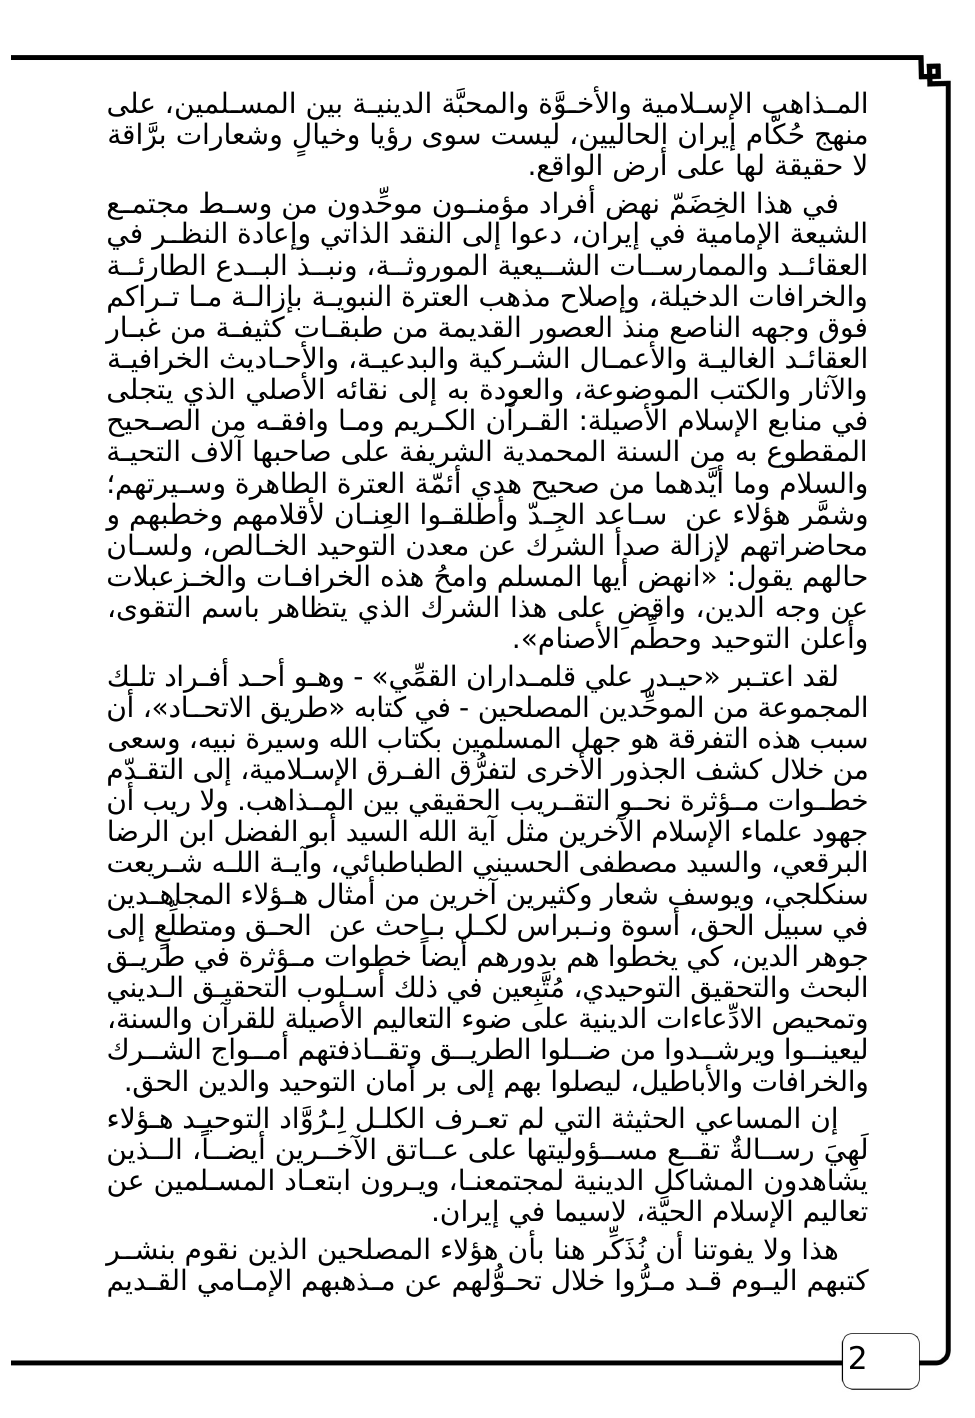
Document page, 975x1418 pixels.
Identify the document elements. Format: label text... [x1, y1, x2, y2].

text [106, 1234, 869, 1297]
text في هذا الخِضَمّ نهض أفراد مؤمنون موحِّدون من وسط مجتمع الشيعة الإمامية في إيران، دعوا إلى النقد الذاتي وإعادة النظر في العقائد والممارسات الشيعية الموروثة، ونبذ البدع الطارئة والخرافات الدخيلة، وإصلاح مذهب العترة النبوية بإزالة ما تراكم فوق وجهه الناصع منذ العصور القديمة من طبقات كثيفة من غبار العقائد الغالية والأعمال الشركية والبدعية، والأحاديث الخرافية والآثار والكتب الموضوعة، والعودة به إلى نقائه الأصلي الذي يتجلى في منابع الإسلام الأصيلة: القرآن الكريم وما وافقه من الصحيح المقطوع به من السنة المحمدية الشريفة على صاحبها آلاف التحية والسلام وما أيَّدهما من صحيح هدي أئمّة العترة الطاهرة وسيرتهم؛ وشمَّر هؤلاء عن ساعد الجِدّ وأطلقوا العِنان لأقلامهم وخطبهم و محاضراتهم لإزالة صدأ الشرك عن معدن التوحيد الخالص، ولسان حالهم يقول: «انهض أيها المسلم وامحُ هذه الخرافات والخزعبلات عن وجه الدين، واقضِ على هذا الشرك الذي يتظاهر باسم التقوى، وأعلن التوحيد وحطِّم الأصنام». [106, 188, 869, 655]
text إن المساعي الحثيثة التي لم تعرف الكلل لِرُوَّاد التوحيد هؤلاء لَهِيَ رسالةٌ تقع مسؤوليتها على عاتق الآخرين أيضاً، الذين يشاهدون المشاكل الدينية لمجتمعنا، ويرون ابتعاد المسلمين عن تعاليم الإسلام الحيَّة، لاسيما في إيران. [106, 1104, 869, 1228]
picture [11, 0, 975, 1418]
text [106, 89, 869, 182]
text لقد اعتبر «حيدر علي قلمداران القمِّي» - وهو أحد أفراد تلك المجموعة من الموحِّدين المصلحين - في كتابه «طريق الاتحاد»، أن سبب هذه التفرقة هو جهل المسلمين بكتاب الله وسيرة نبيه، وسعى من خلال كشف الجذور الأخرى لتفرُّق الفرق الإسلامية، إلى التقدّم خطوات مؤثرة نحو التقريب الحقيقي بين المذاهب. ولا ريب أن جهود علماء الإسلام الآخرين مثل آية الله السيد أبو الفضل ابن الرضا البرقعي، والسيد مصطفى الحسيني الطباطبائي، وآية الله شريعت سنكلجي، ويوسف شعار وكثيرين آخرين من أمثال هؤلاء المجاهدين في سبيل الحق، أسوة ونبراس لكل باحث عن الحق ومتطلِّعٍ إلى جوهر الدين، كي يخطوا هم بدورهم أيضاً خطوات مؤثرة في طريق البحث والتحقيق التوحيدي، مُتَّبِعين في ذلك أسلوب التحقيق الديني وتمحيص الادِّعاءات الدينية على ضوء التعاليم الأصيلة للقرآن والسنة، ليعينوا ويرشدوا من ضلوا الطريق وتقاذفتهم أمواج الشرك والخرافات والأباطيل، ليصلوا بهم إلى بر أمان التوحيد والدين الحق. [106, 662, 869, 1097]
